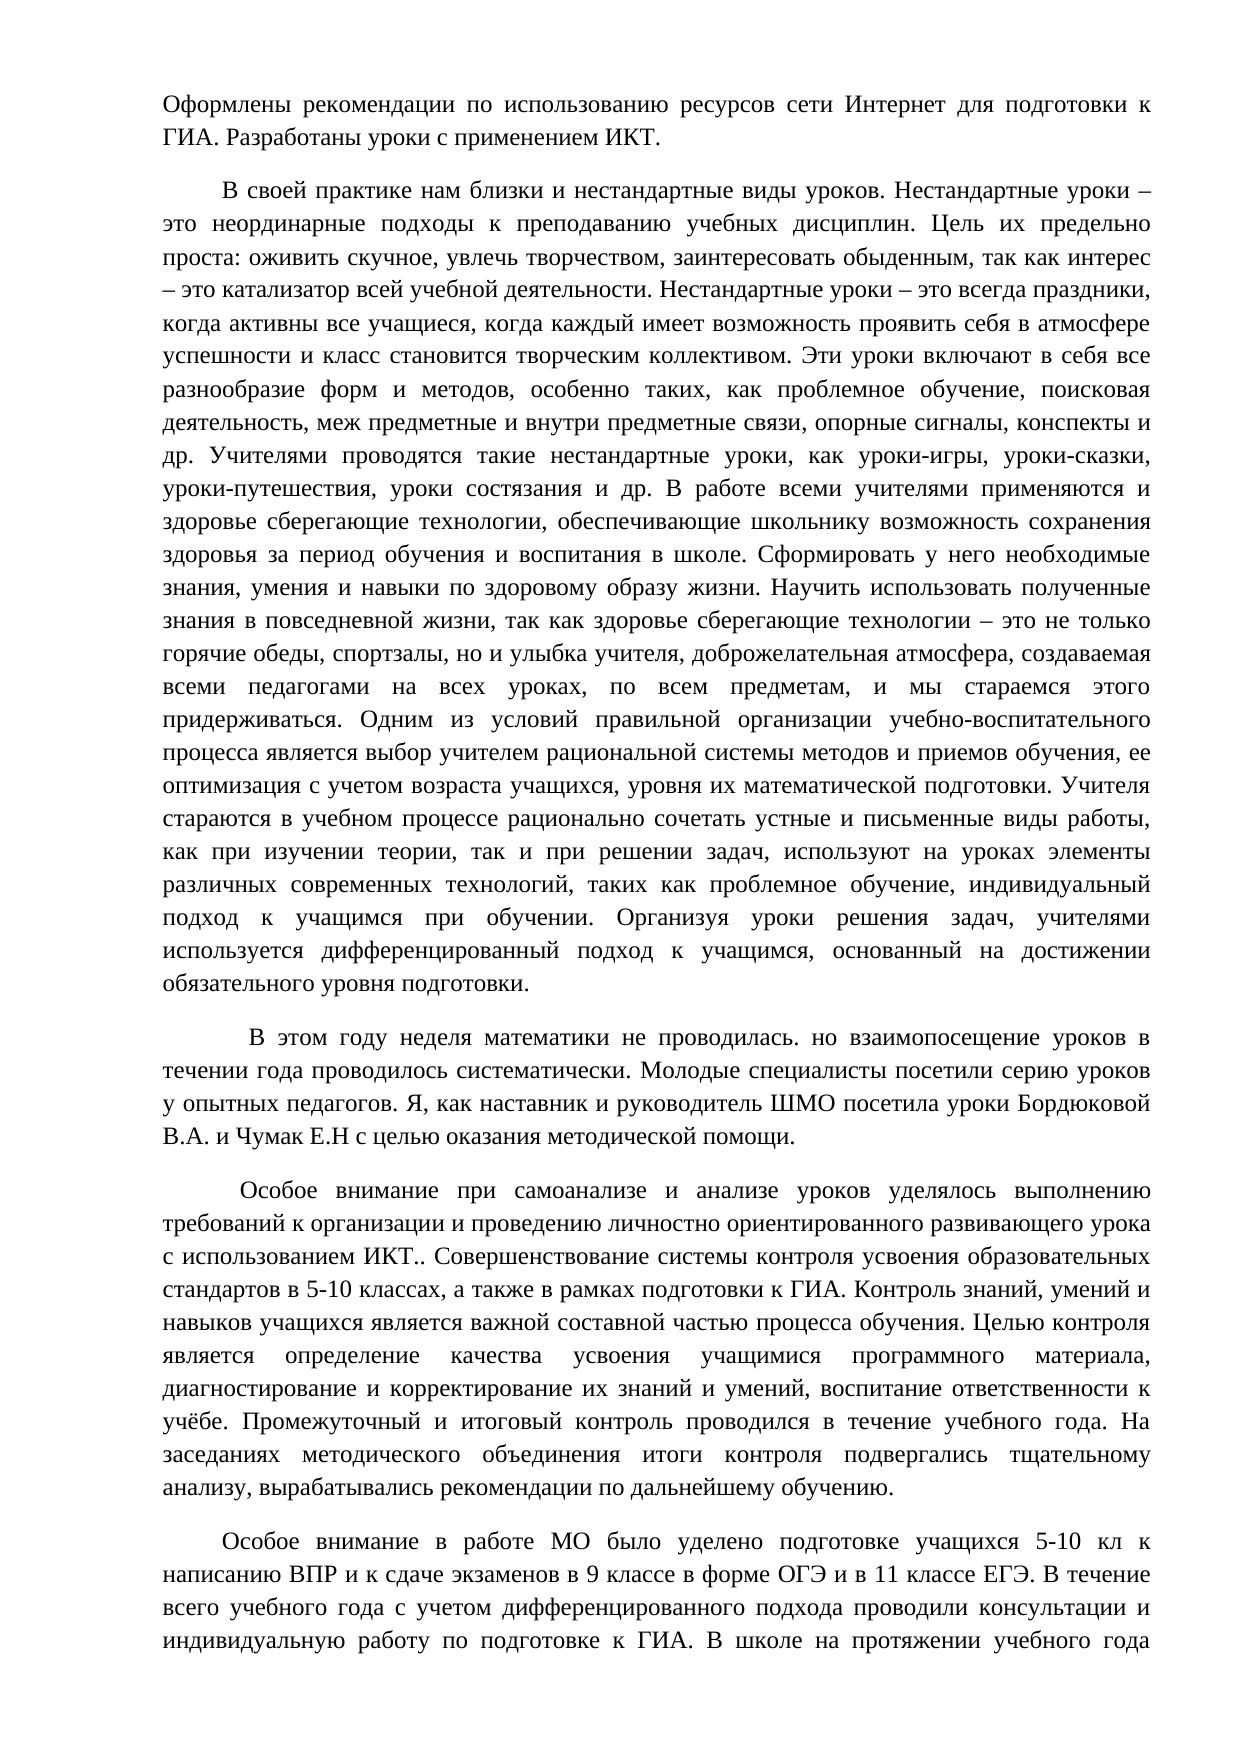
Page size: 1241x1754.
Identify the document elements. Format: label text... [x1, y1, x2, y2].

text В этом году неделя математики не проводилась. но взаимопосещение уроков в течении года проводилось систематически. Молодые специалисты посетили серию уроков у опытных педагогов. Я, как наставник и руководитель ШМО посетила уроки Бордюковой В.А. и Чумак Е.Н с целью оказания методической помощи. [162, 1022, 1152, 1150]
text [162, 1526, 1152, 1654]
text Особое внимание при самоанализе и анализе уроков уделялось выполнению требований к организации и проведению личностно ориентированного развивающего урока с использованием ИКТ.. Совершенствование системы контроля усвоения образовательных стандартов в 5-10 классах, а также в рамках подготовки к ГИА. Контроль знаний, умений и навыков учащихся является важной составной частью процесса обучения. Целью контроля является определение качества усвоения учащимися программного материала, диагностирование и корректирование их знаний и умений, воспитание ответственности к учёбе. Промежуточный и итоговый контроль проводился в течение учебного года. На заседаниях методического объединения итоги контроля подвергались тщательному анализу, вырабатывались рекомендации по дальнейшему обучению. [162, 1175, 1152, 1501]
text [162, 89, 1152, 150]
text В своей практике нам близки и нестандартные виды уроков. Нестандартные уроки – это неординарные подходы к преподаванию учебных дисциплин. Цель их предельно проста: оживить скучное, увлечь творчеством, заинтересовать обыденным, так как интерес – это катализатор всей учебной деятельности. Нестандартные уроки – это всегда праздники, когда активны все учащиеся, когда каждый имеет возможность проявить себя в атмосфере успешности и класс становится творческим коллективом. Эти уроки включают в себя все разнообразие форм и методов, особенно таких, как проблемное обучение, поисковая деятельность, меж предметные и внутри предметные связи, опорные сигналы, конспекты и др. Учителями проводятся такие нестандартные уроки, как уроки-игры, уроки-сказки, уроки-путешествия, уроки состязания и др. В работе всеми учителями применяются и здоровье сберегающие технологии, обеспечивающие школьнику возможность сохранения здоровья за период обучения и воспитания в школе. Сформировать у него необходимые знания, умения и навыки по здоровому образу жизни. Научить использовать полученные знания в повседневной жизни, так как здоровье сберегающие технологии – это не только горячие обеды, спортзалы, но и улыбка учителя, доброжелательная атмосфера, создаваемая всеми педагогами на всех уроках, по всем предметам, и мы стараемся этого придерживаться. Одним из условий правильной организации учебно-воспитательного процесса является выбор учителем рациональной системы методов и приемов обучения, ее оптимизация с учетом возраста учащихся, уровня их математической подготовки. Учителя стараются в учебном процессе рационально сочетать устные и письменные виды работы, как при изучении теории, так и при решении задач, используют на уроках элементы различных современных технологий, таких как проблемное обучение, индивидуальный подход к учащимся при обучении. Организуя уроки решения задач, учителями используется дифференцированный подход к учащимся, основанный на достижении обязательного уровня подготовки. [162, 176, 1152, 997]
